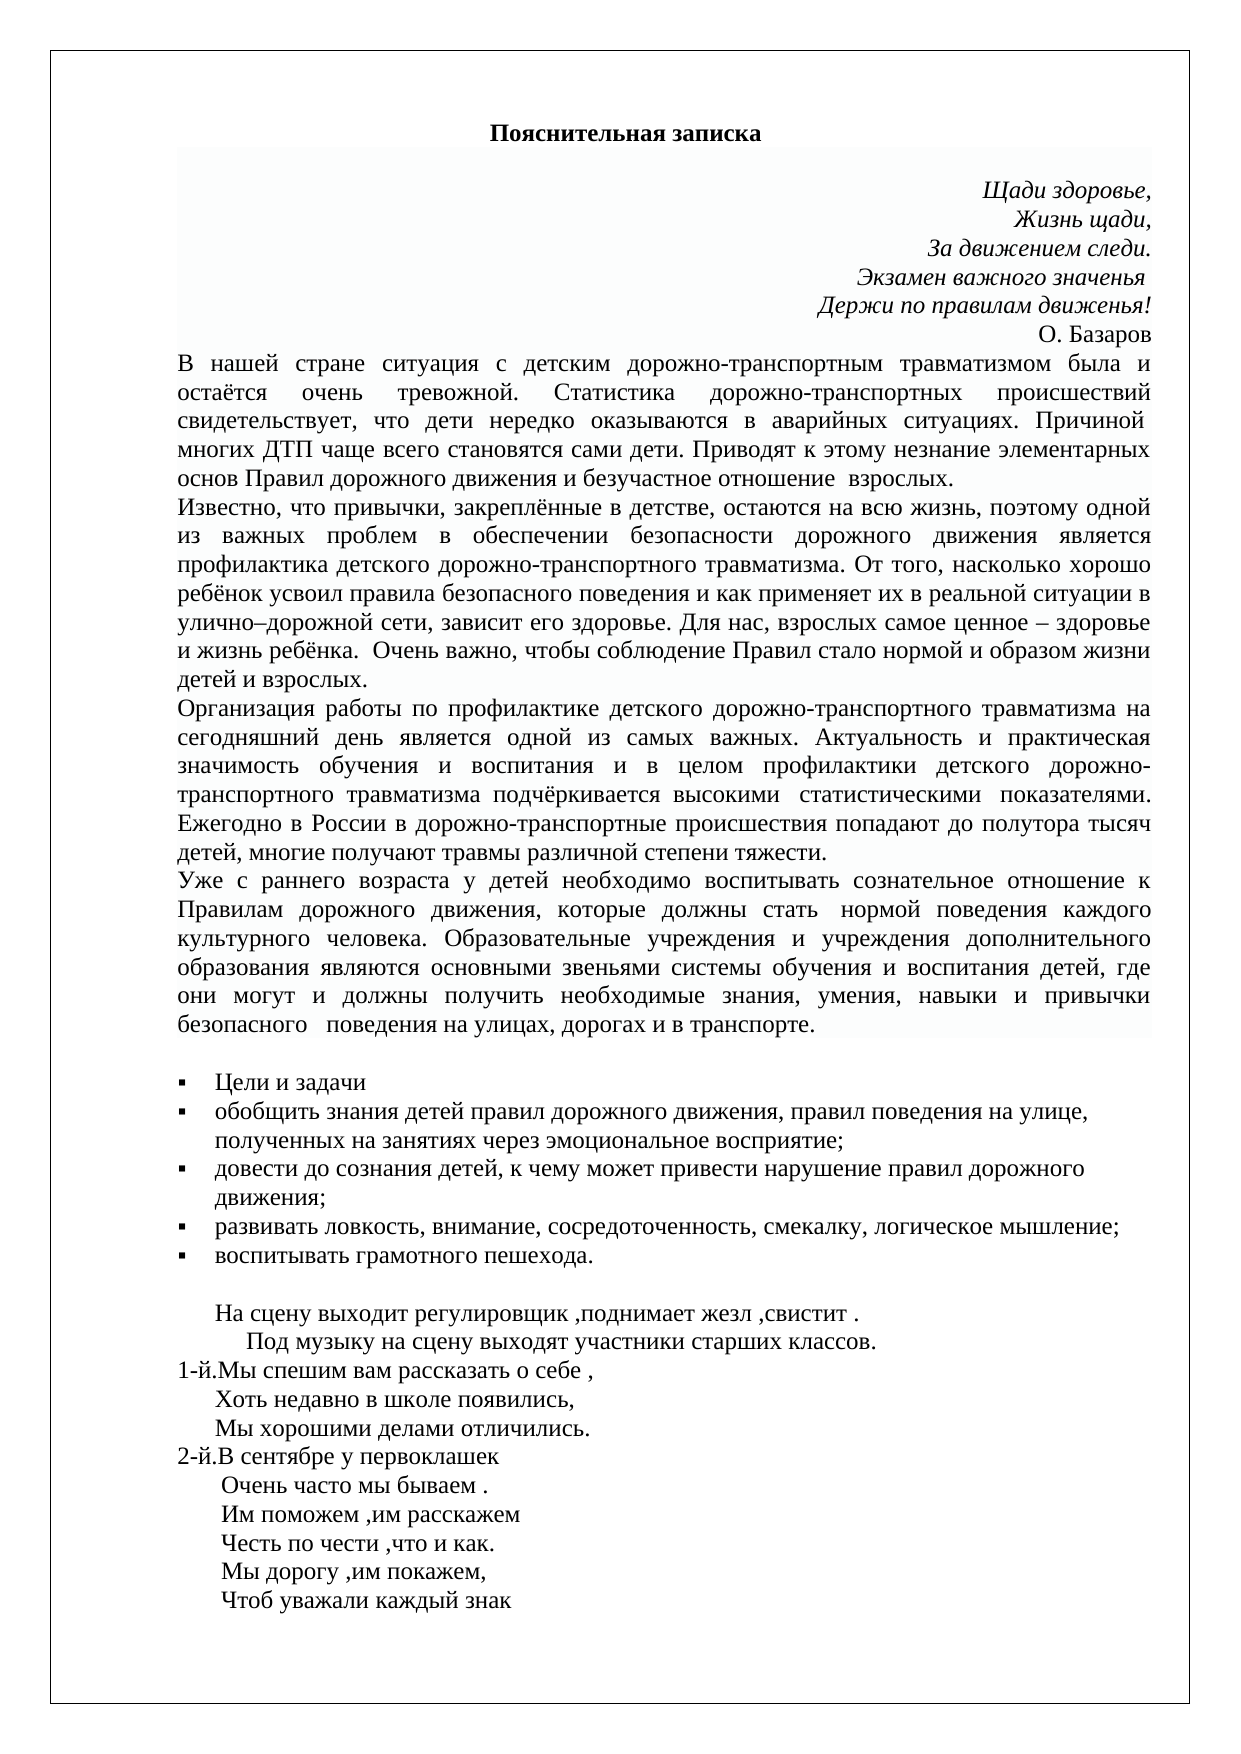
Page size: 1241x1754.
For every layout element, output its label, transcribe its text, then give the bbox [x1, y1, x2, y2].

text Щади здоровье, Жизнь щади, За движением следи. Экзамен важного значенья Держи по правилам движенья! [177, 176, 1152, 319]
text Уже с раннего возраста у детей необходимо воспитывать сознательное отношение к Правилам дорожного движения, которые должны стать нормой поведения каждого культурного человека. Образовательные учреждения и учреждения дополнительного образования являются основными звеньями системы обучения и воспитания детей, где они могут и должны получить необходимые знания, умения, навыки и привычки безопасного поведения на улицах, дорогах и в транспорте. [177, 866, 1152, 1038]
text Мы хорошими делами отличились. [177, 1413, 1152, 1441]
list Цели и задачи [177, 1067, 1152, 1096]
text Честь по чести ,что и как. [177, 1528, 1152, 1556]
list обобщить знания детей правил дорожного движения, правил поведения на улице, полученных на занятиях через эмоциональное восприятие; [177, 1096, 1152, 1153]
text Пояснительная записка [177, 118, 1152, 147]
text На сцену выходит регулировщик ,поднимает жезл ,свистит . [214, 1298, 1152, 1326]
list воспитывать грамотного пешехода. [177, 1240, 1152, 1268]
list довести до сознания детей, к чему может привести нарушение правил дорожного движения; [177, 1153, 1152, 1211]
text Под музыку на сцену выходят участники старших классов. [177, 1326, 1152, 1355]
text Им поможем ,им расскажем [177, 1499, 1152, 1528]
text Мы дорогу ,им покажем, [177, 1556, 1152, 1585]
text Хоть недавно в школе появились, [177, 1384, 1152, 1413]
text О. Базаров [177, 319, 1152, 348]
text Чтоб уважали каждый знак [177, 1585, 1152, 1614]
text Организация работы по профилактике детского дорожно-транспортного травматизма на сегодняшний день является одной из самых важных. Актуальность и практическая значимость обучения и воспитания и в целом профилактики детского дорожно-транспортного травматизма подчёркивается высокими статистическими показателями. Ежегодно в России в дорожно-транспортные происшествия попадают до полутора тысяч детей, многие получают травмы различной степени тяжести. [177, 693, 1152, 866]
text В нашей стране ситуация с детским дорожно-транспортным травматизмом была и остаётся очень тревожной. Статистика дорожно-транспортных происшествий свидетельствует, что дети нередко оказываются в аварийных ситуациях. Причиной многих ДТП чаще всего становятся сами дети. Приводят к этому незнание элементарных основ Правил дорожного движения и безучастное отношение взрослых. [177, 348, 1152, 492]
text Очень часто мы бываем . [177, 1470, 1152, 1499]
text 1-й.Мы спешим вам рассказать о себе , [177, 1355, 1152, 1384]
list развивать ловкость, внимание, сосредоточенность, смекалку, логическое мышление; [177, 1211, 1152, 1240]
text Известно, что привычки, закреплённые в детстве, остаются на всю жизнь, поэтому одной из важных проблем в обеспечении безопасности дорожного движения является профилактика детского дорожно-транспортного травматизма. От того, насколько хорошо ребёнок усвоил правила безопасного поведения и как применяет их в реальной ситуации в улично–дорожной сети, зависит его здоровье. Для нас, взрослых самое ценное – здоровье и жизнь ребёнка. Очень важно, чтобы соблюдение Правил стало нормой и образом жизни детей и взрослых. [177, 492, 1152, 693]
text 2-й.В сентябре у первоклашек [177, 1441, 1152, 1470]
